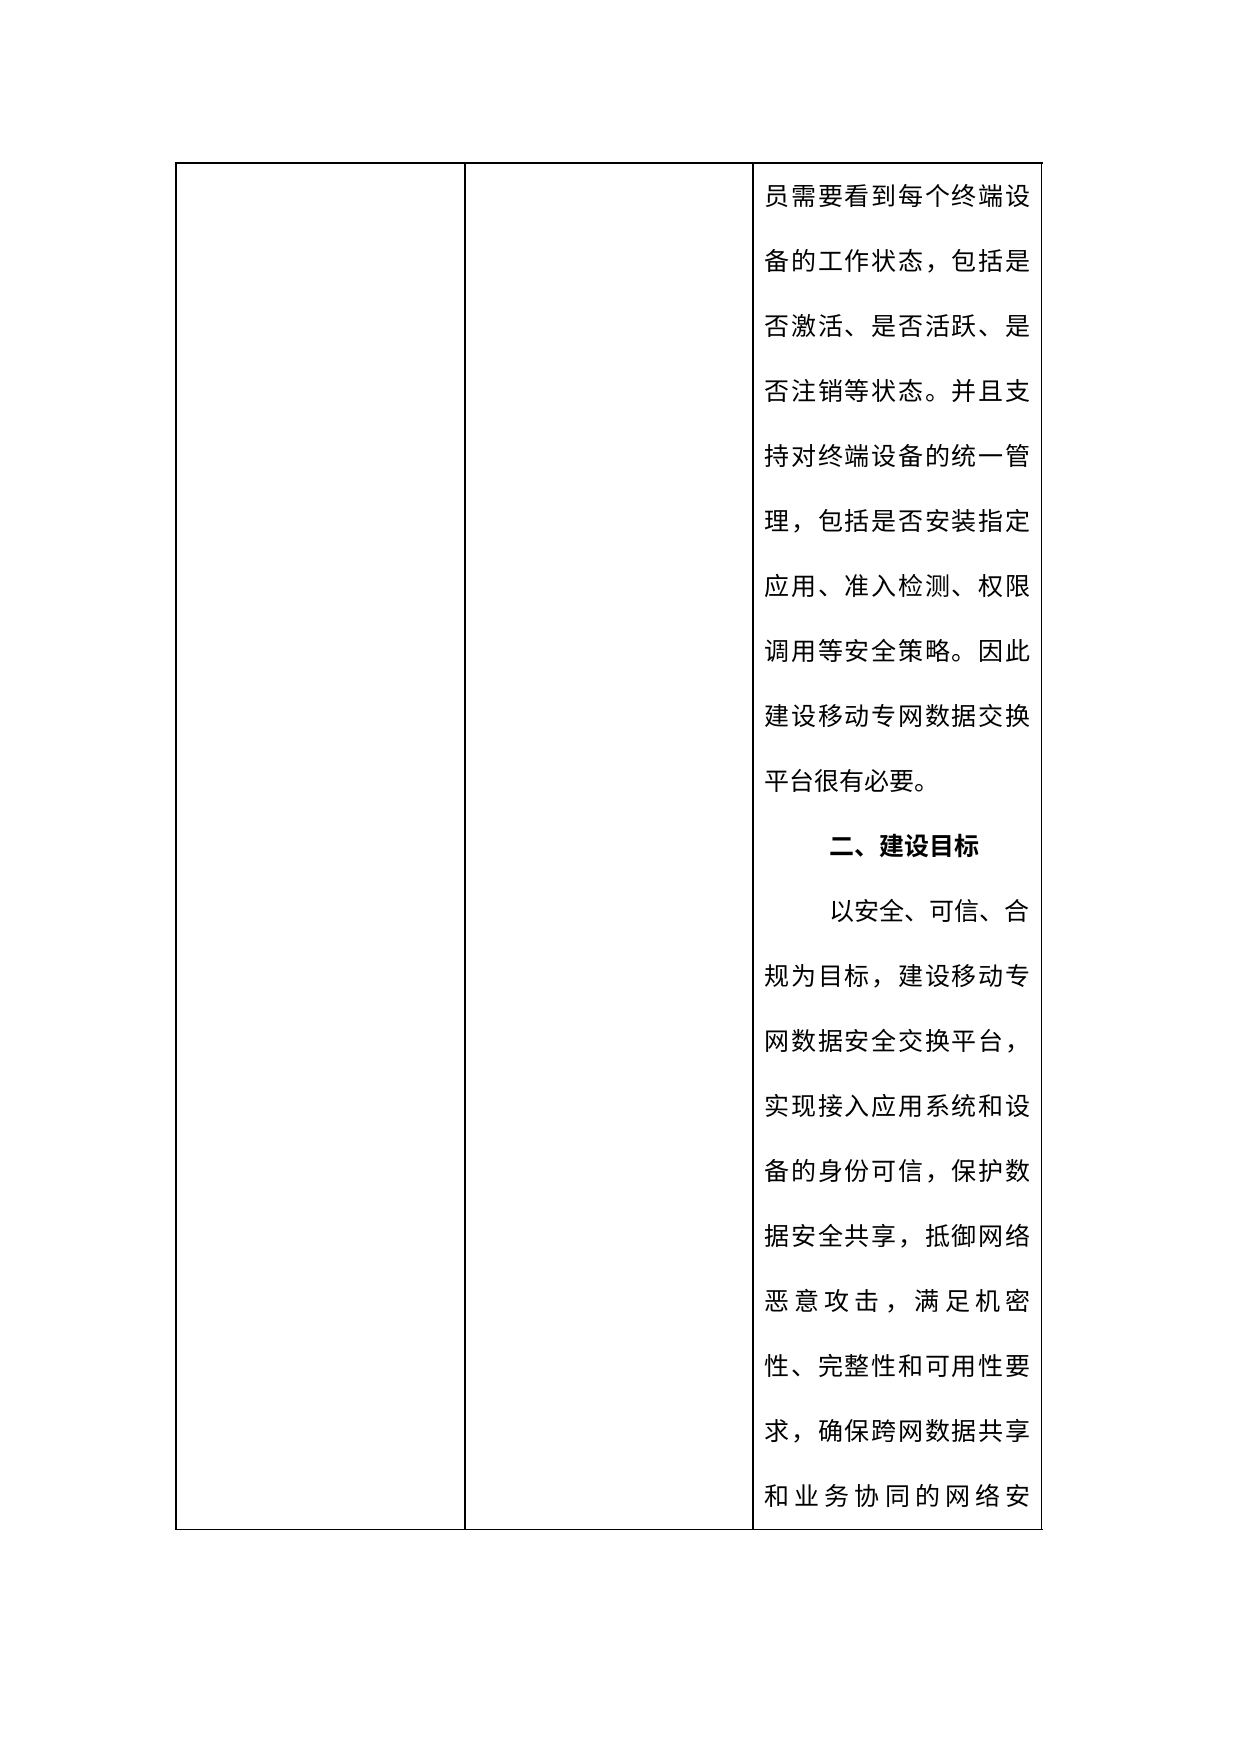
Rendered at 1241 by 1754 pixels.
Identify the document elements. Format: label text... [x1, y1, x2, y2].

table_cell [177, 164, 464, 1528]
table_cell 1 [466, 164, 752, 1528]
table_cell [754, 164, 1041, 1528]
